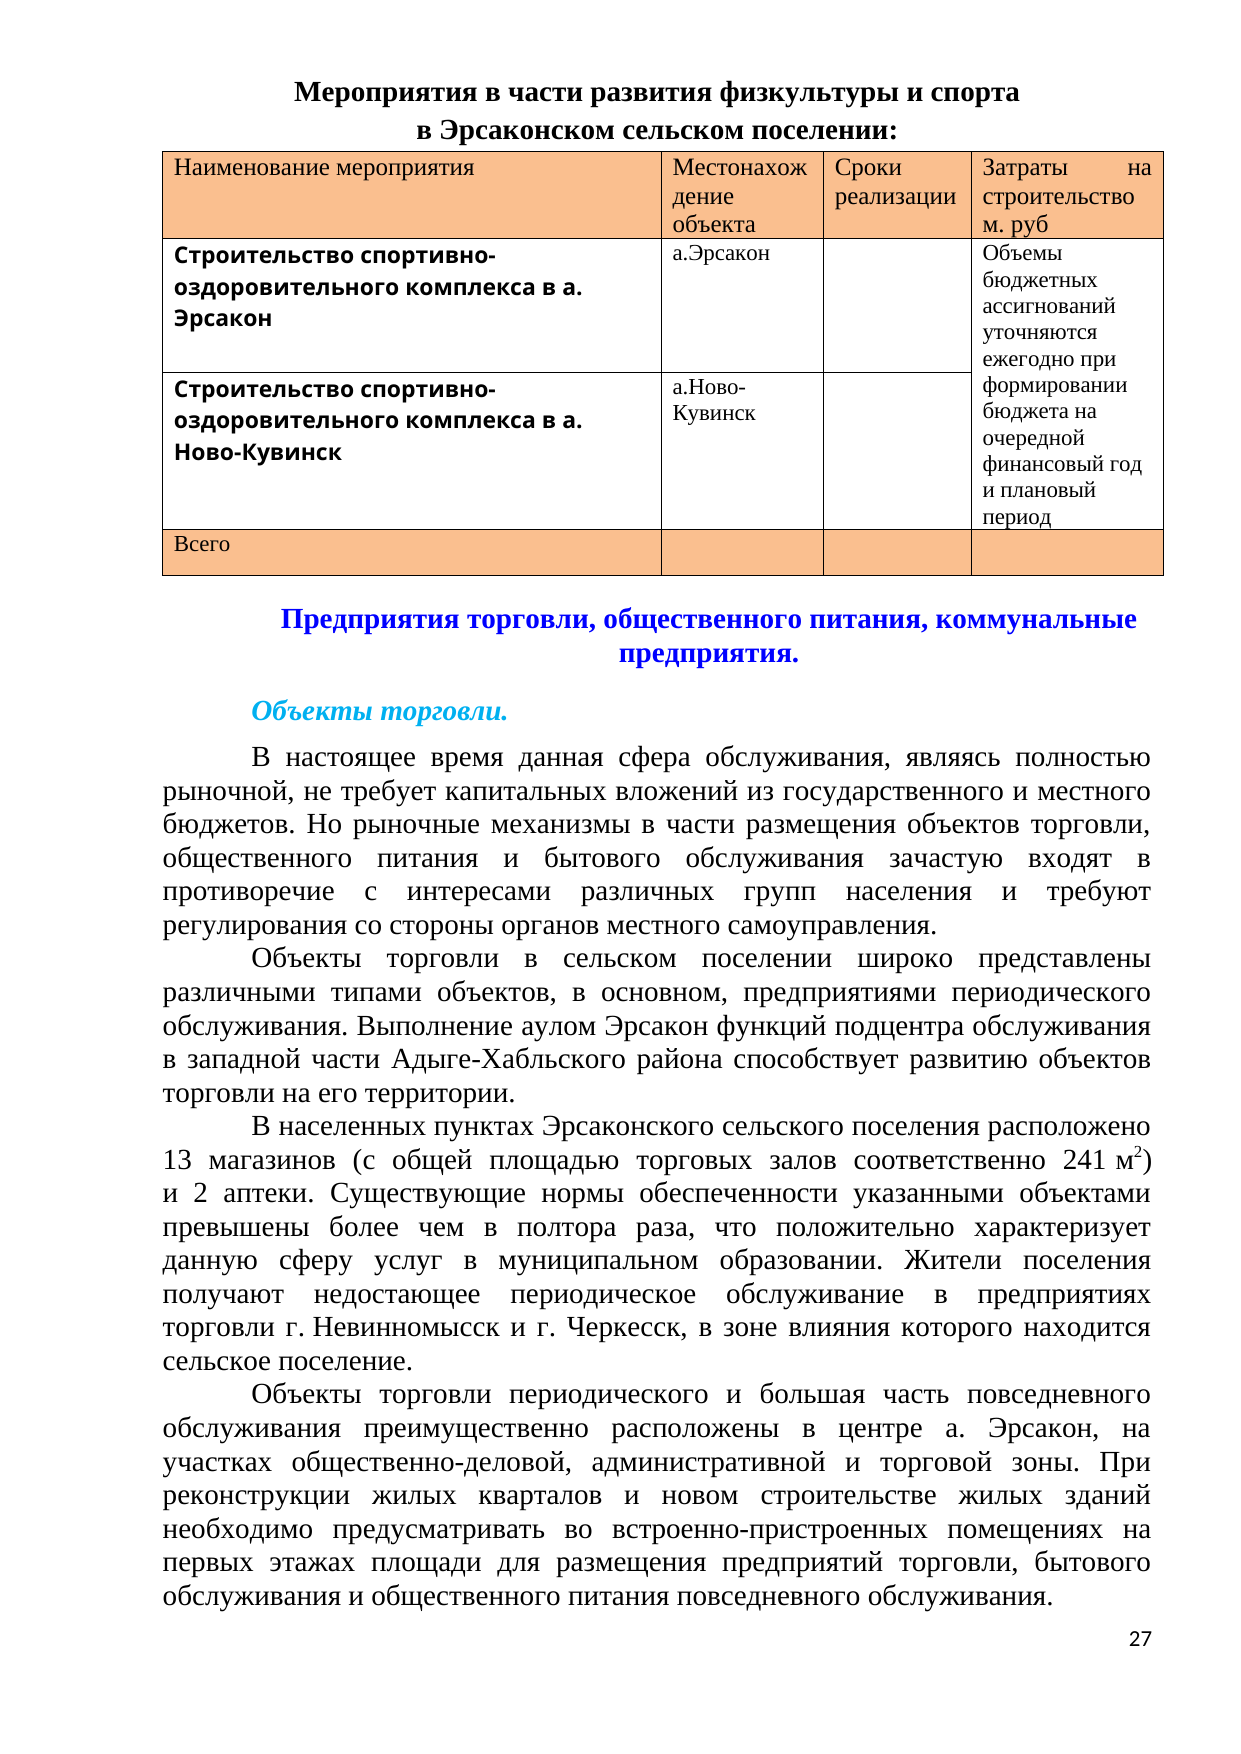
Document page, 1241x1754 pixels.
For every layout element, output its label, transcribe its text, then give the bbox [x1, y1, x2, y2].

table_cell Строительство спортивно-оздоровительного комплекса в а. Ново-Кувинск [163, 373, 661, 529]
table_header Наименование мероприятия [163, 152, 661, 238]
table_cell а.Ново-Кувинск [662, 373, 823, 529]
table_cell [824, 373, 971, 529]
table_cell [972, 530, 1163, 575]
table_header Местонахождение объекта [662, 152, 823, 238]
text В настоящее время данная сфера обслуживания, являясь полностью рыночной, не требует капитальных вложений из государственного и местного бюджетов. Но рыночные механизмы в части размещения объектов торговли, общественного питания и бытового обслуживания зачастую входят в противоречие с интересами различных групп населения и требуют регулирования со стороны органов местного самоуправления. [162, 739, 1152, 941]
table_header Затраты на строительство м. руб [972, 152, 1163, 238]
text В населенных пунктах Эрсаконского сельского поселения расположено 13 магазинов (с общей площадью торговых залов соответственно 241 м2) и 2 аптеки. Существующие нормы обеспеченности указанными объектами превышены более чем в полтора раза, что положительно характеризует данную сферу услуг в муниципальном образовании. Жители поселения получают недостающее периодическое обслуживание в предприятиях торговли г. Невинномысск и г. Черкесск, в зоне влияния которого находится сельское поселение. [162, 1108, 1152, 1377]
table_cell а.Эрсакон [662, 239, 823, 372]
table_cell [824, 239, 971, 372]
table_cell [662, 530, 823, 575]
text Объекты торговли периодического и большая часть повседневного обслуживания преимущественно расположены в центре а. Эрсакон, на участках общественно-деловой, административной и торговой зоны. При реконструкции жилых кварталов и новом строительстве жилых зданий необходимо предусматривать во встроенно-пристроенных помещениях на первых этажах площади для размещения предприятий торговли, бытового обслуживания и общественного питания повседневного обслуживания. [162, 1377, 1152, 1611]
table_cell Всего [163, 530, 661, 575]
text Предприятия торговли, общественного питания, коммунальные предприятия. [266, 601, 1152, 668]
text Объекты торговли в сельском поселении широко представлены различными типами объектов, в основном, предприятиями периодического обслуживания. Выполнение аулом Эрсакон функций подцентра обслуживания в западной части Адыге-Хабльского района способствует развитию объектов торговли на его территории. [162, 941, 1152, 1108]
table_cell Строительство спортивно-оздоровительного комплекса в а. Эрсакон [163, 239, 661, 372]
table_cell [824, 530, 971, 575]
text Мероприятия в части развития физкультуры и спорта в Эрсаконском сельском поселении: [162, 74, 1152, 146]
table_cell Объемы бюджетных ассигнований уточняются ежегодно при формировании бюджета на очередной финансовый год и плановый период [972, 239, 1163, 529]
table_header Сроки реализации [824, 152, 971, 238]
text Объекты торговли. [162, 693, 1152, 727]
